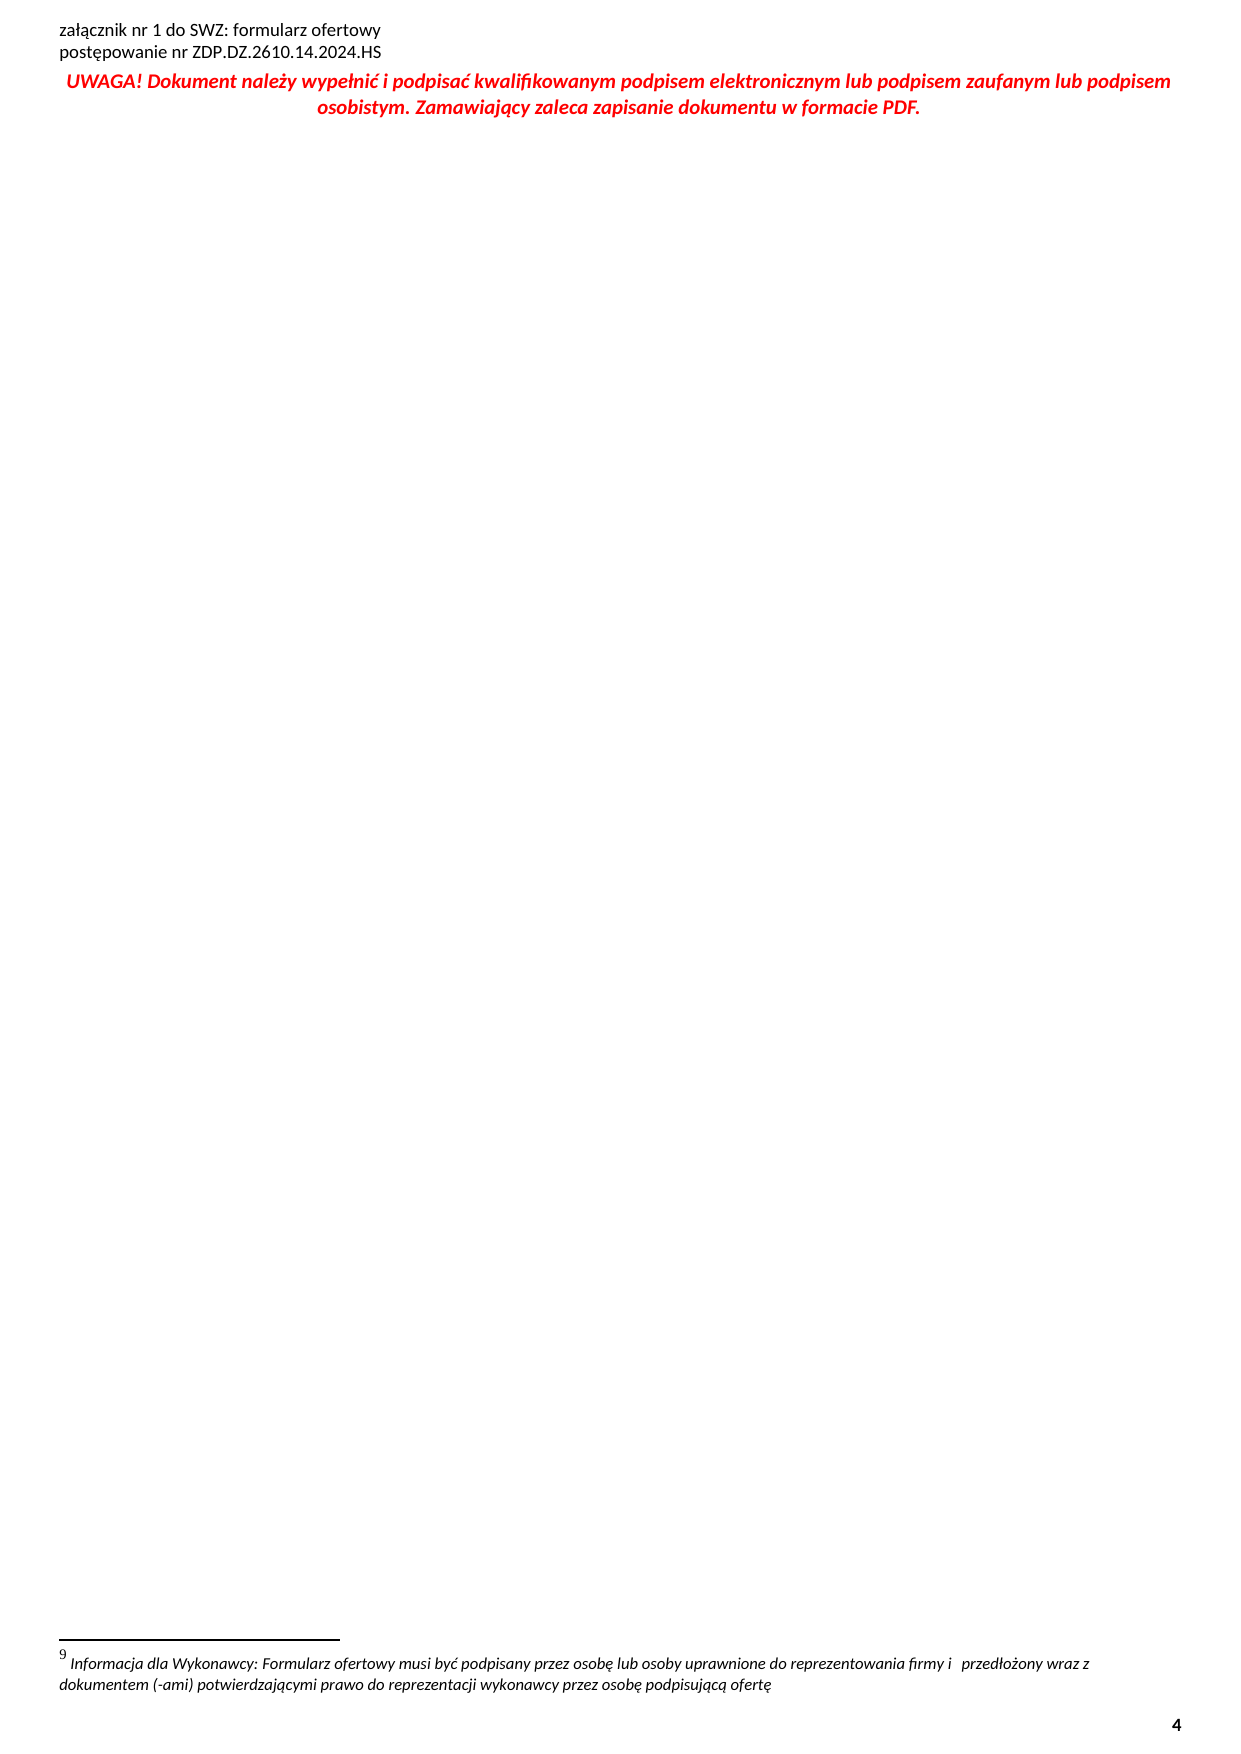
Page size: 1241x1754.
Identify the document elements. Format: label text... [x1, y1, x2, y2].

text UWAGA! Dokument należy wypełnić i podpisać kwalifikowanym podpisem elektronicznym lub podpisem zaufanym lub podpisem osobistym. Zamawiający zaleca zapisanie dokumentu w formacie PDF. [59, 69, 1181, 119]
